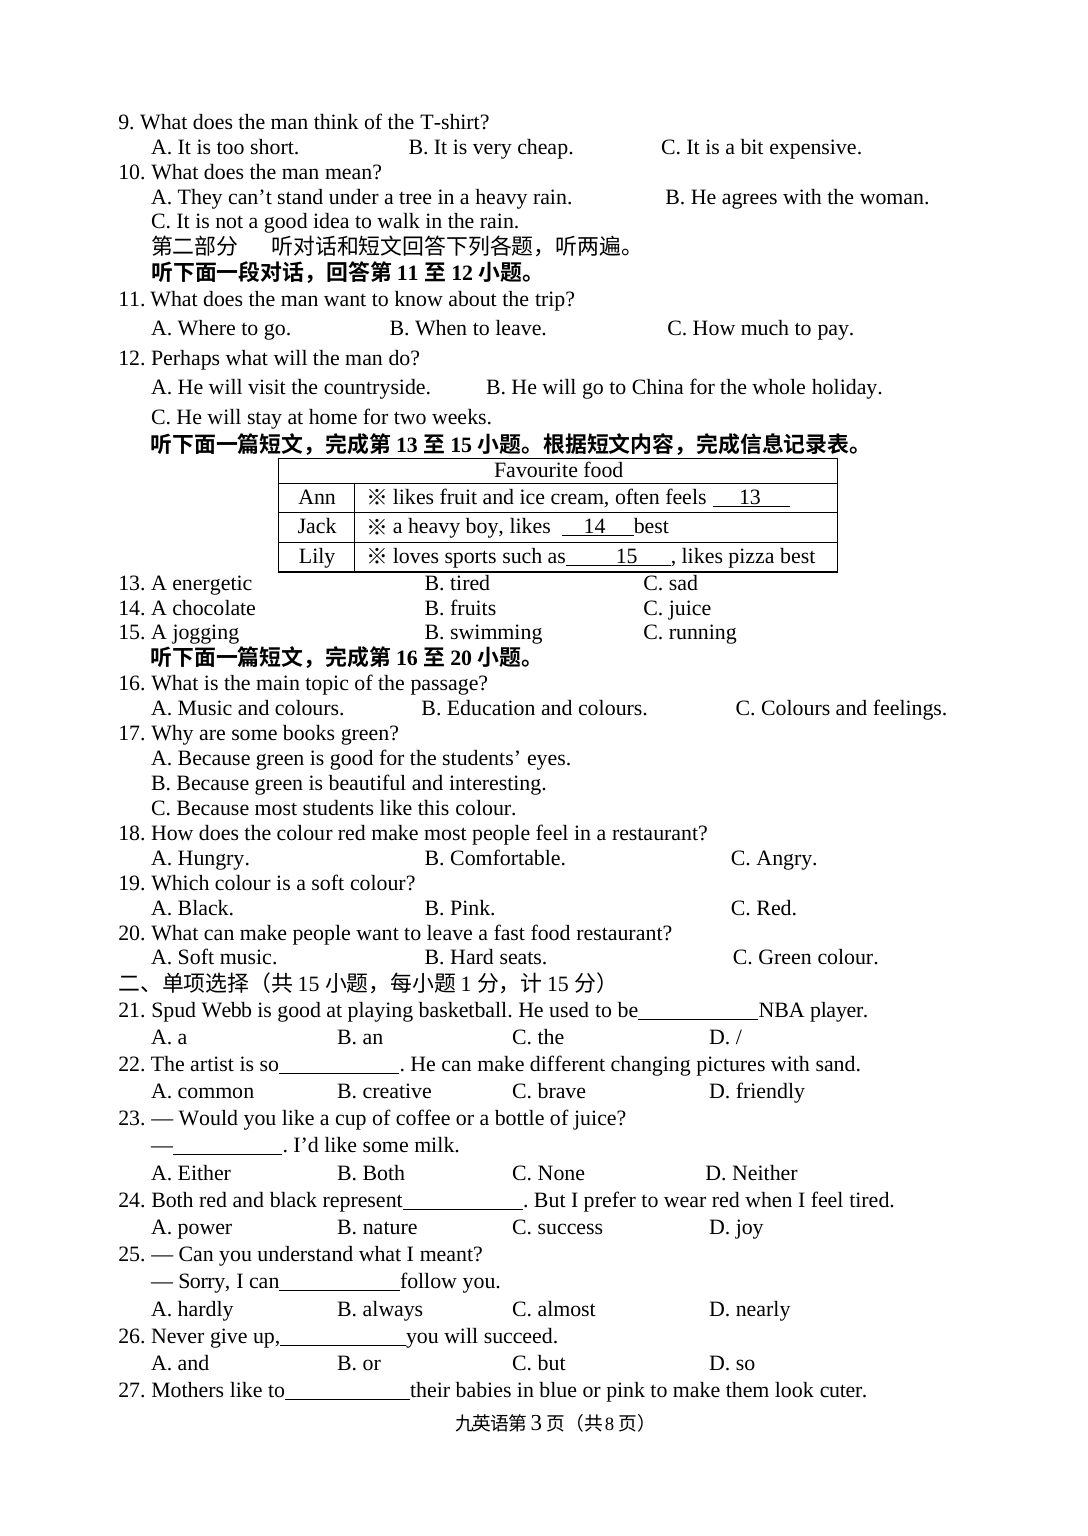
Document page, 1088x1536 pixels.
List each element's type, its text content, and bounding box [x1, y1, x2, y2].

text 二、单项选择（共15 小题，每小题1 分，计15 分） [118, 970, 1017, 997]
list What does the man think of the T-shirt? [118, 109, 1017, 134]
table_header Favourite food [279, 459, 837, 483]
text C. It is not a good idea to walk in the rain. [151, 209, 1017, 234]
list Because most students like this colour. [151, 795, 1017, 820]
list Mothers like to their babies in blue or pink to make them look cuter. [118, 1377, 1017, 1402]
table_cell Ann [279, 484, 354, 512]
list A energetic B. tired C. sad [118, 572, 1017, 595]
list Because green is good for the students’ eyes. [151, 745, 1017, 770]
subtitle 听下面一篇短文，完成第 13 至 15 小题。根据短文内容，完成信息记录表。 [150, 430, 1017, 458]
table_cell Jack [279, 513, 354, 542]
text A. Music and colours. B. Education and colours. C. Colours and feelings. [151, 695, 1017, 720]
text A. common B. creative C. brave D. friendly [151, 1078, 1017, 1104]
text A. It is too short. B. It is very cheap. C. It is a bit expensive. [151, 134, 1017, 159]
text A. Where to go. B. When to leave. C. How much to pay. [151, 315, 1017, 341]
table_cell ※ loves sports such as 15 , likes pizza best [355, 543, 837, 571]
text — Sorry, I can follow you. [151, 1268, 1017, 1293]
list Perhaps what will the man do? [118, 345, 1017, 370]
text — . I’d like some milk. [151, 1132, 1017, 1157]
list Never give up, you will succeed. [118, 1323, 1017, 1348]
list Both red and black represent . But I prefer to wear red when I feel tired. [118, 1187, 1017, 1212]
list What can make people want to leave a fast food restaurant? [118, 920, 1017, 945]
text A. He will visit the countryside. B. He will go to China for the whole holiday. [151, 374, 1017, 399]
list What is the main topic of the passage? [118, 671, 1017, 695]
text A. Soft music. B. Hard seats. C. Green colour. [151, 945, 1017, 970]
text A. and B. or C. but D. so [151, 1350, 1017, 1375]
text 第二部分 听对话和短文回答下列各题，听两遍。 [151, 234, 1017, 259]
text A. power B. nature C. success D. joy [151, 1214, 1017, 1239]
list The artist is so . He can make different changing pictures with sand. [118, 1051, 1017, 1077]
subtitle 听下面一段对话，回答第 11 至 12 小题。 [151, 259, 1017, 286]
list Why are some books green? [118, 720, 1017, 745]
list — Can you understand what I meant? [118, 1241, 1017, 1267]
list Which colour is a soft colour? [118, 870, 1017, 895]
text A. Either B. Both C. None D. Neither [151, 1160, 1017, 1185]
text A. a B. an C. the D. / [151, 1024, 1017, 1049]
text A. Hungry. B. Comfortable. C. Angry. [151, 845, 1017, 870]
list A chocolate B. fruits C. juice [118, 595, 1017, 620]
text A. hardly B. always C. almost D. nearly [151, 1296, 1017, 1321]
text A. They can’t stand under a tree in a heavy rain. B. He agrees with the woman. [151, 184, 1017, 209]
text C. He will stay at home for two weeks. [151, 404, 1017, 430]
table_cell Lily [279, 543, 354, 571]
list — Would you like a cup of coffee or a bottle of juice? [118, 1104, 1017, 1130]
table_cell ※ a heavy boy, likes 14 best [355, 513, 837, 542]
text A. Black. B. Pink. C. Red. [151, 895, 1017, 920]
list What does the man want to know about the trip? [118, 286, 1017, 312]
list A jogging B. swimming C. running [118, 620, 1017, 644]
list What does the man mean? [118, 159, 1017, 184]
table_cell ※ likes fruit and ice cream, often feels 13 [355, 484, 837, 512]
list Spud Webb is good at playing basketball. He used to be NBA player. [118, 997, 1017, 1022]
subtitle 听下面一篇短文，完成第 16 至 20 小题。 [150, 644, 1017, 671]
list Because green is beautiful and interesting. [151, 770, 1017, 795]
list How does the colour red make most people feel in a restaurant? [118, 820, 1017, 845]
